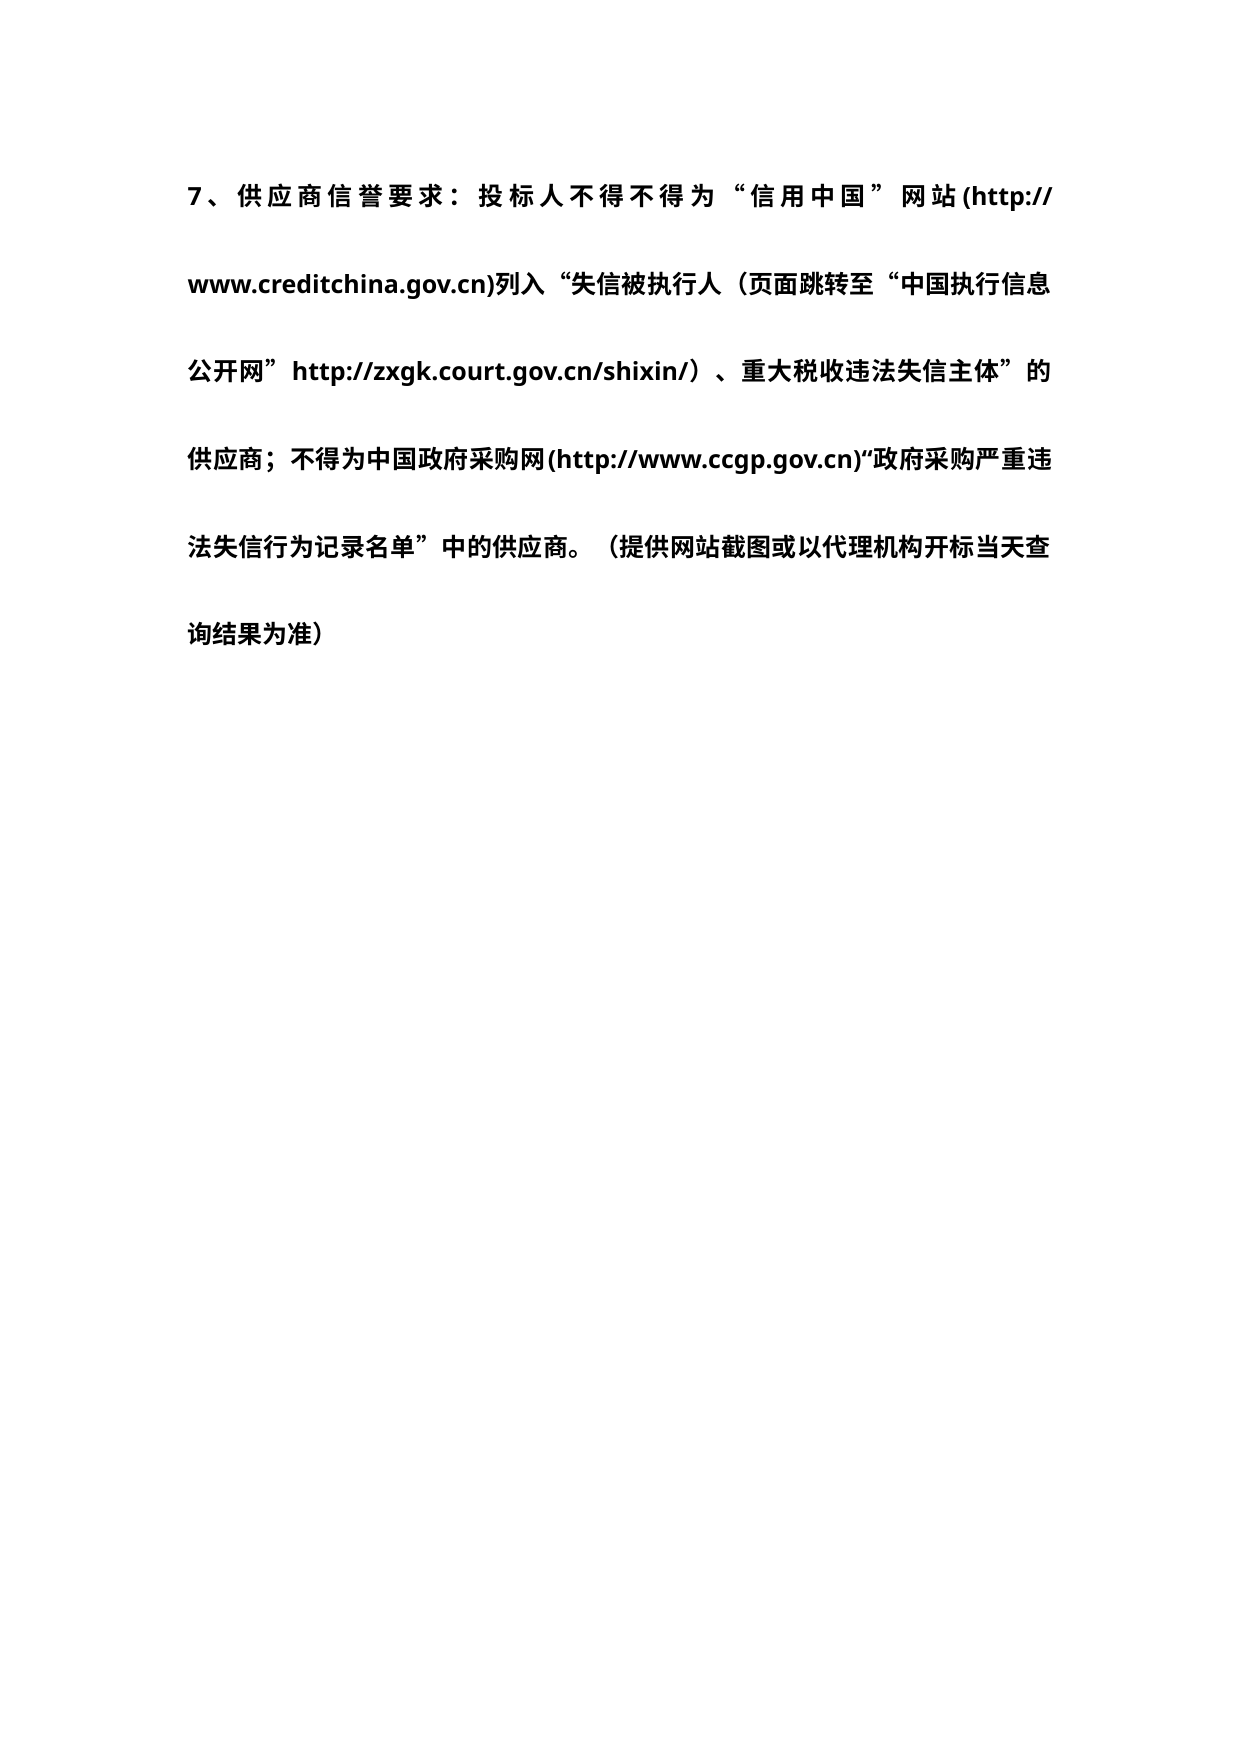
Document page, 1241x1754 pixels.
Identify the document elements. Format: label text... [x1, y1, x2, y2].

list 7、供应商信誉要求：投标人不得不得为“信用中国”网站(http://www.creditchina.gov.cn)列入“失信被执行人（页面跳转至“中国执行信息公开网”http://zxgk.court.gov.cn/shixin/）、重大税收违法失信主体”的供应商；不得为中国政府采购网(http://www.ccgp.gov.cn)“政府采购严重违法失信行为记录名单”中的供应商。（提供网站截图或以代理机构开标当天查询结果为准） [187, 162, 1053, 666]
